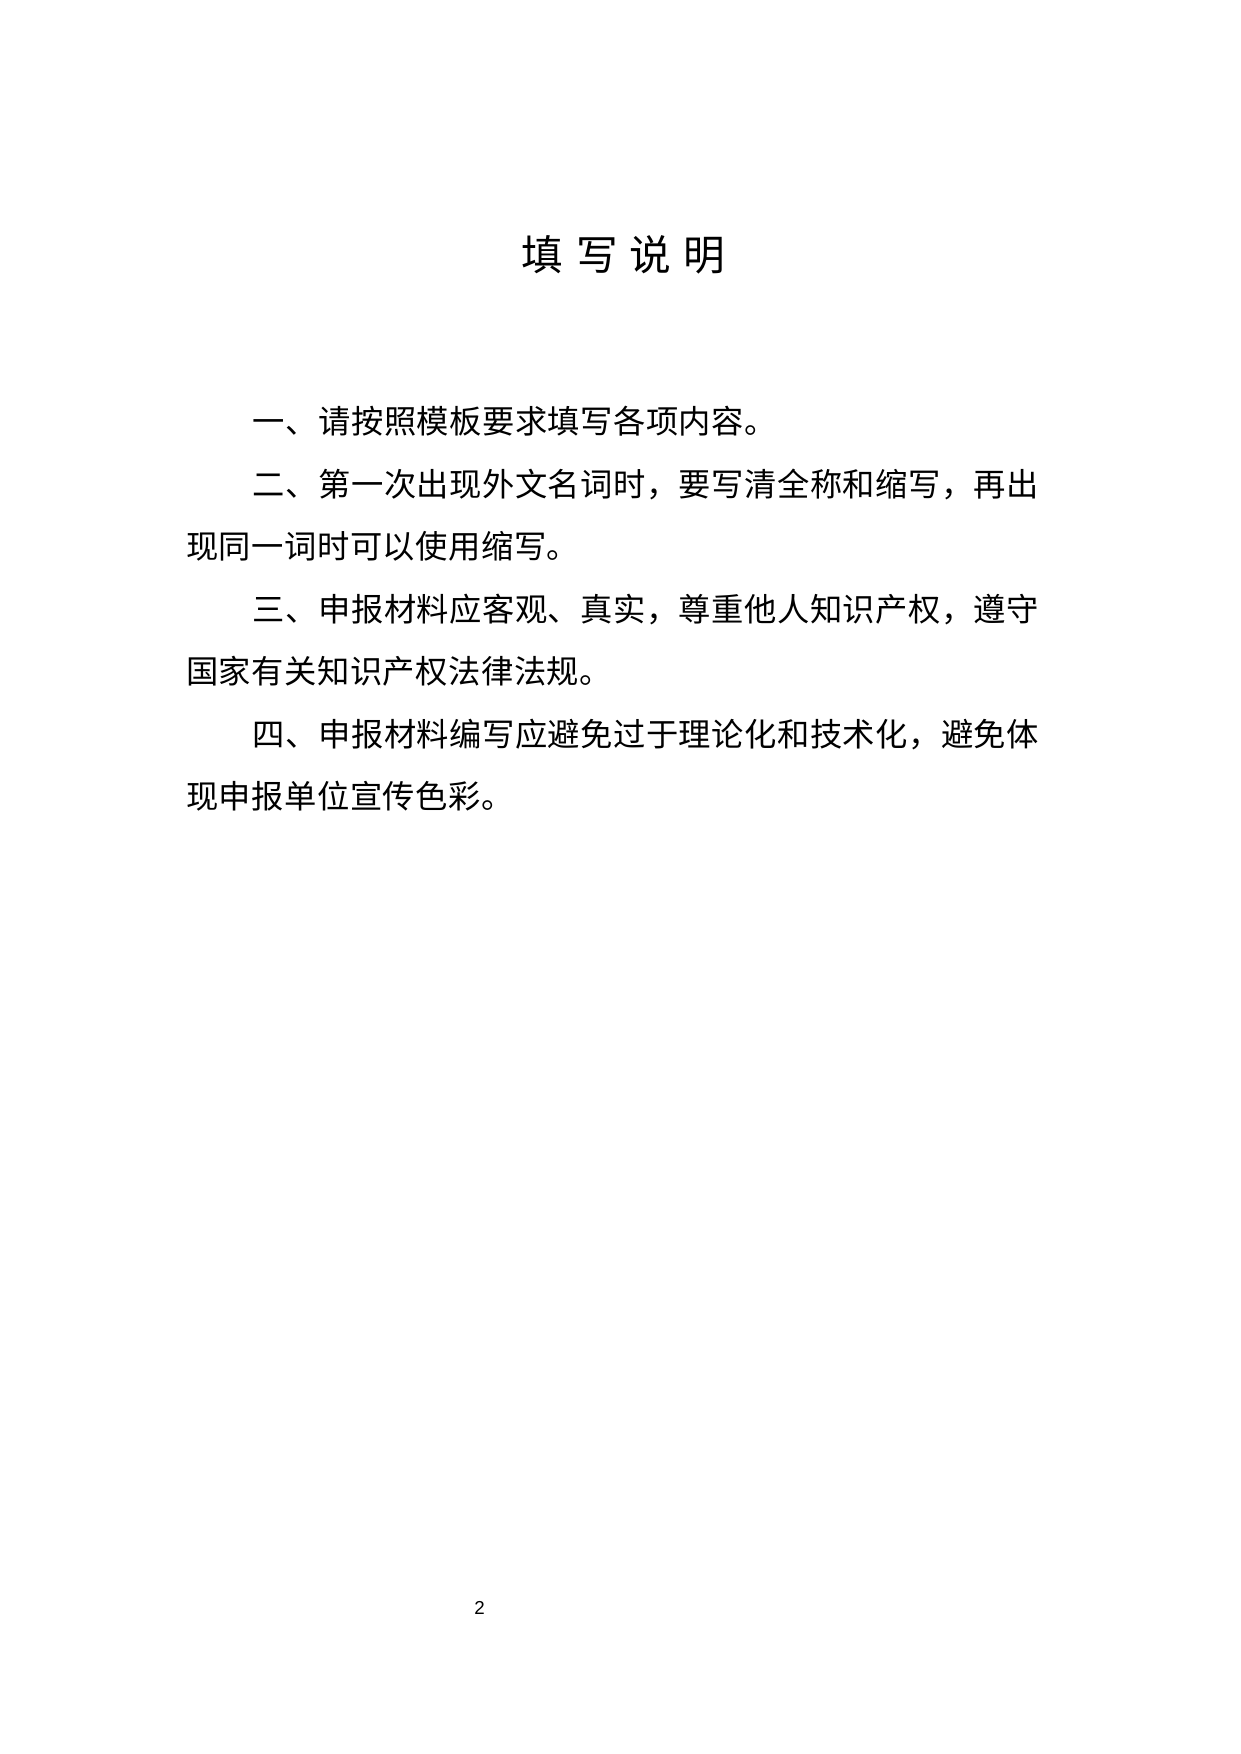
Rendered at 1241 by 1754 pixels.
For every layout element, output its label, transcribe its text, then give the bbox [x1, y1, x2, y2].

text 填 写 说 明 [186, 226, 1063, 282]
text 四、申报材料编写应避免过于理论化和技术化，避免体现申报单位宣传色彩。 [186, 731, 1063, 856]
text 一、请按照模板要求填写各项内容。 [186, 418, 1063, 481]
text 二、第一次出现外文名词时，要写清全称和缩写，再出现同一词时可以使用缩写。 [186, 481, 1063, 606]
text 三、申报材料应客观、真实，尊重他人知识产权，遵守国家有关知识产权法律法规。 [186, 606, 1063, 731]
